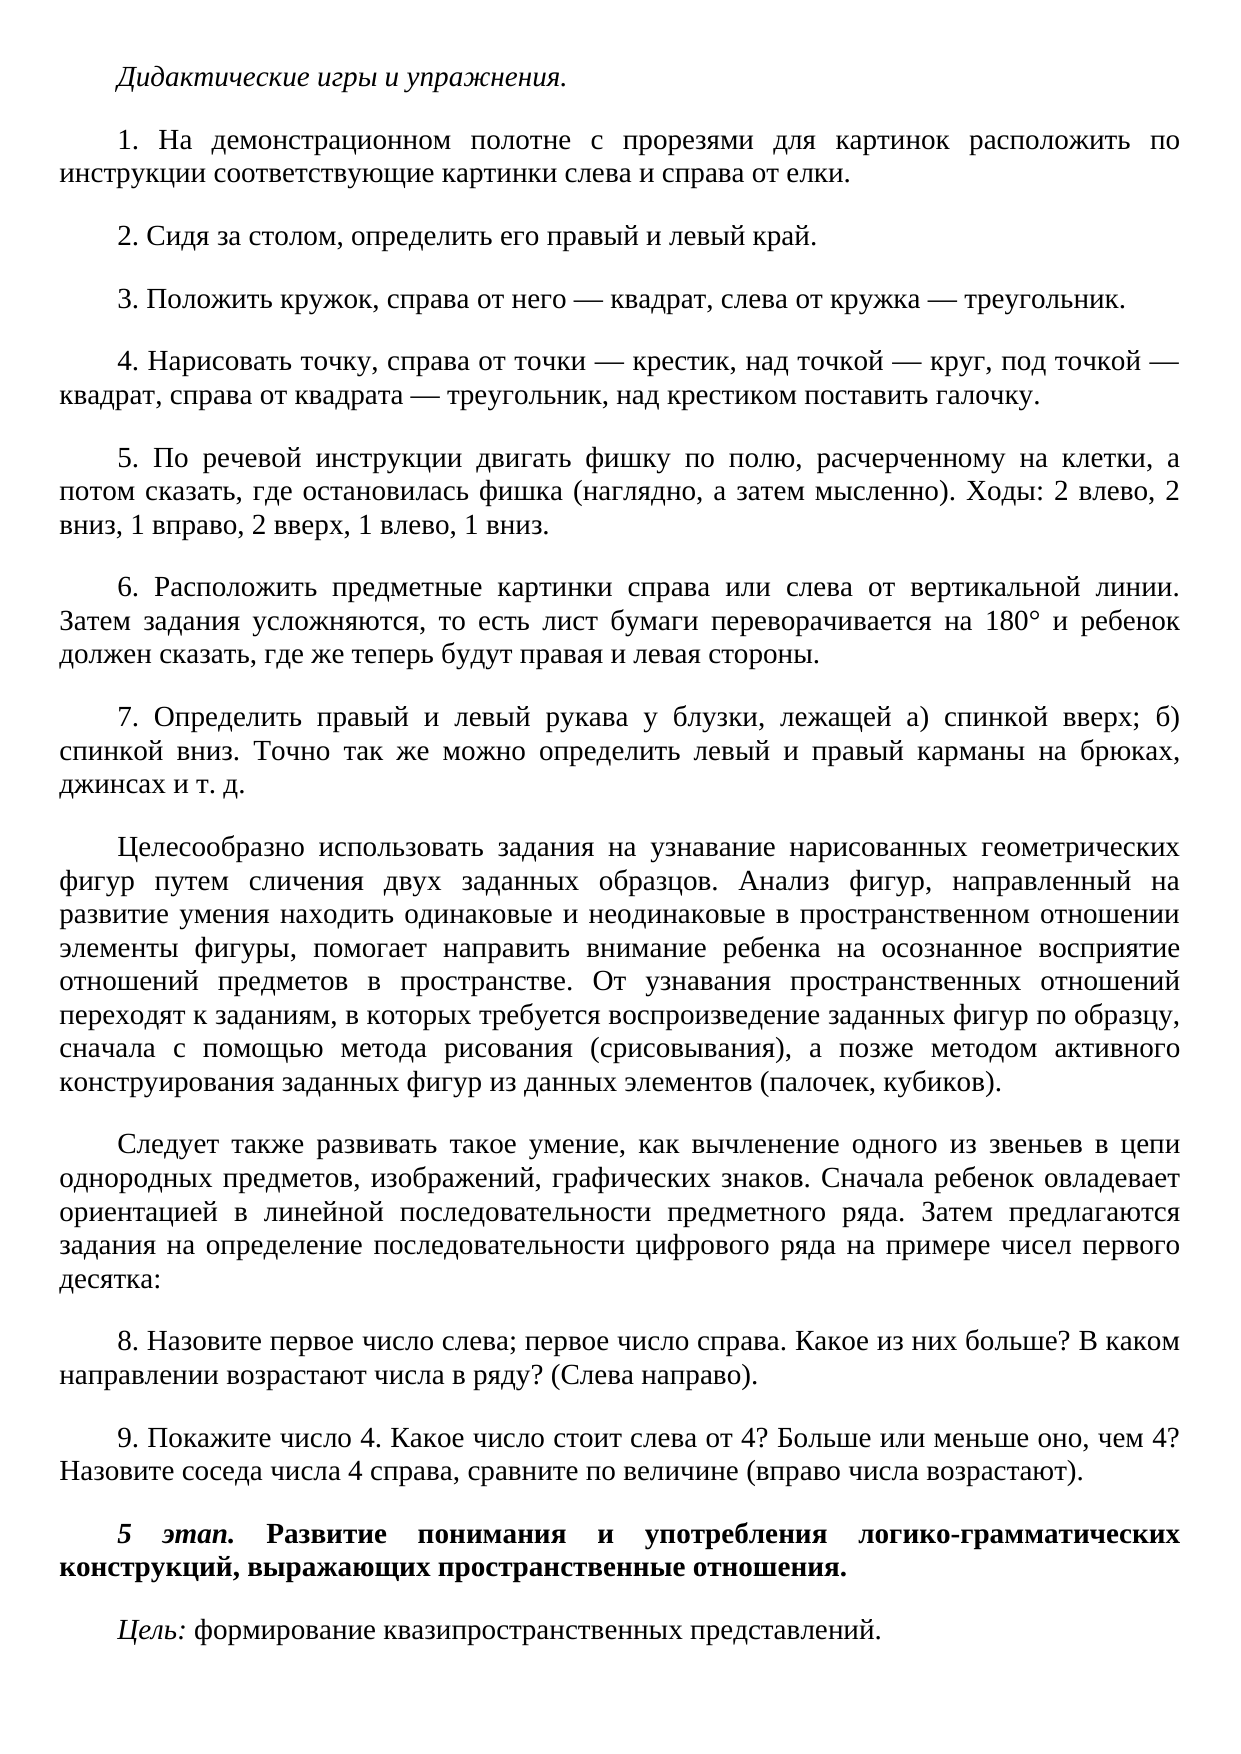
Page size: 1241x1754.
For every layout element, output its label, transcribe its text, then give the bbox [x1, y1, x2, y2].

text 8. Назовите первое число слева; первое число справа. Какое из них больше? В каком направлении возрастают числа в ряду? (Слева направо). [59, 1323, 1181, 1391]
text 3. Положить кружок, справа от него — квадрат, слева от кружка — треугольник. [59, 281, 1181, 314]
text 5 этап. Развитие понимания и употребления логико-грамматических конструкций, выражающих пространственные отношения. [59, 1516, 1181, 1583]
text 1. На демонстрационном полотне с прорезями для картинок расположить по инструкции соответствующие картинки слева и справа от елки. [59, 122, 1181, 189]
text 5. По речевой инструкции двигать фишку по полю, расчерченному на клетки, а потом сказать, где остановилась фишка (наглядно, а затем мысленно). Ходы: 2 влево, 2 вниз, 1 вправо, 2 вверх, 1 влево, 1 вниз. [59, 440, 1181, 540]
text Дидактические игры и упражнения. [59, 59, 1181, 93]
text 6. Расположить предметные картинки справа или слева от вертикальной линии. Затем задания усложняются, то есть лист бумаги переворачивается на 180° и ребенок должен сказать, где же теперь будут правая и левая стороны. [59, 569, 1181, 670]
text Следует также развивать такое умение, как вычленение одного из звеньев в цепи однородных предметов, изображений, графических знаков. Сначала ребенок овладевает ориентацией в линейной последовательности предметного ряда. Затем предлагаются задания на определение последовательности цифрового ряда на примере чисел первого десятка: [59, 1127, 1181, 1294]
text 9. Покажите число 4. Какое число стоит слева от 4? Больше или меньше оно, чем 4? Назовите соседа числа 4 справа, сравните по величине (вправо числа возрастают). [59, 1420, 1181, 1487]
text 4. Нарисовать точку, справа от точки — крестик, над точкой — круг, под точкой — квадрат, справа от квадрата — треугольник, над крестиком поставить галочку. [59, 343, 1181, 411]
text Целесообразно использовать задания на узнавание нарисованных геометрических фигур путем сличения двух заданных образцов. Анализ фигур, направленный на развитие умения находить одинаковые и неодинаковые в пространственном отношении элементы фигуры, помогает направить внимание ребенка на осознанное восприятие отношений предметов в пространстве. От узнавания пространственных отношений переходят к заданиям, в которых требуется воспроизведение заданных фигур по образцу, сначала с помощью метода рисования (срисовывания), а позже методом активного конструирования заданных фигур из данных элементов (палочек, кубиков). [59, 829, 1181, 1097]
text Цель: формирование квазипространственных представлений. [59, 1612, 1181, 1646]
text 7. Определить правый и левый рукава у блузки, лежащей а) спинкой вверх; б) спинкой вниз. Точно так же можно определить левый и правый карманы на брюках, джинсах и т. д. [59, 699, 1181, 800]
text 2. Сидя за столом, определить его правый и левый край. [59, 218, 1181, 252]
